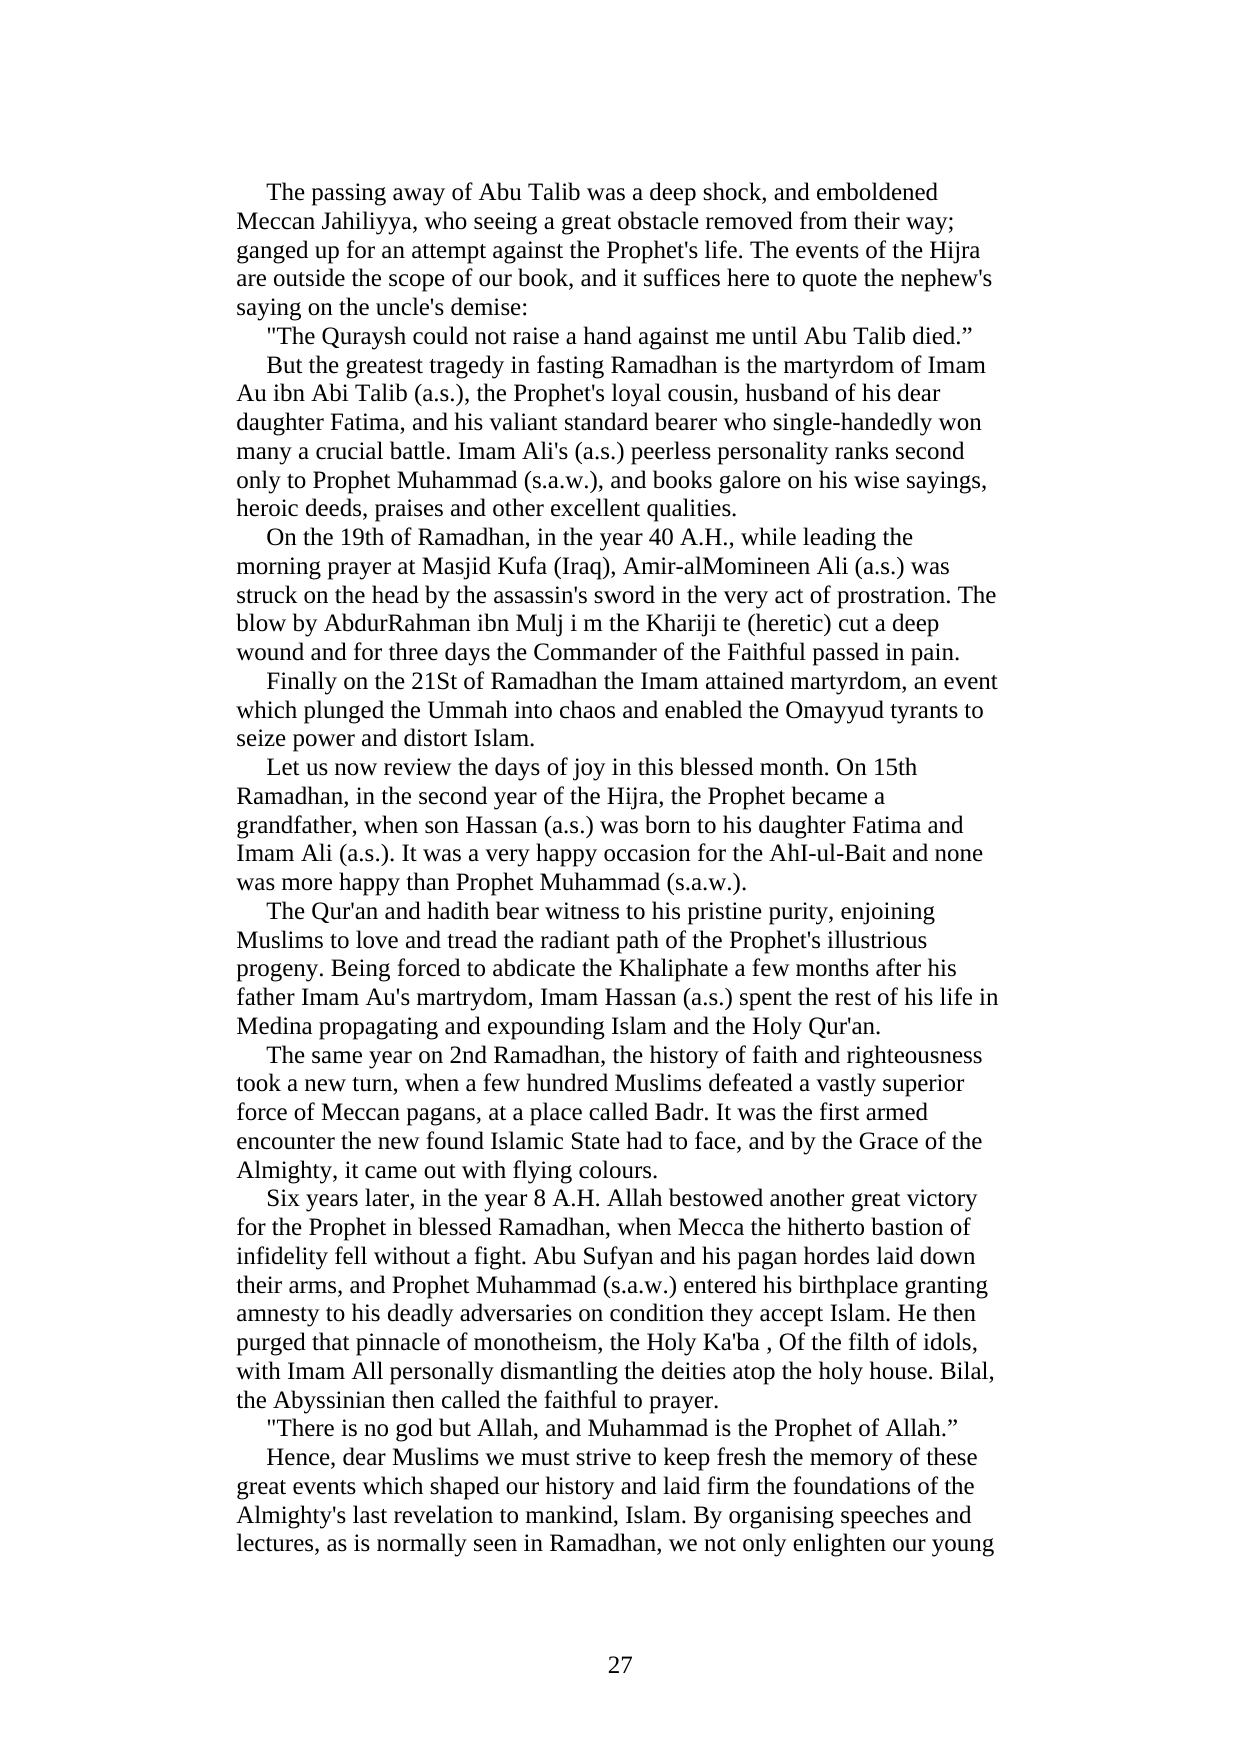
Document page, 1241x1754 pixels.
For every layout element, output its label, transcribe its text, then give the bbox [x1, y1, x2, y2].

text Finally on the 21St of Ramadhan the Imam attained martyrdom, an event which plunged the Ummah into chaos and enabled the Omayyud tyrants to seize power and distort Islam. [236, 666, 1004, 752]
text The passing away of Abu Talib was a deep shock, and emboldened Meccan Jahiliyya, who seeing a great obstacle removed from their way; ganged up for an attempt against the Prophet's life. The events of the Hijra are outside the scope of our book, and it suffices here to quote the nephew's saying on the uncle's demise: [236, 177, 1004, 321]
text The same year on 2nd Ramadhan, the history of faith and righteousness took a new turn, when a few hundred Muslims defeated a vastly superior force of Meccan pagans, at a place called Badr. It was the first armed encounter the new found Islamic State had to face, and by the Grace of the Almighty, it came out with flying colours. [236, 1040, 1004, 1183]
text "There is no god but Allah, and Muhammad is the Prophet of Allah.” [236, 1413, 1004, 1442]
text On the 19th of Ramadhan, in the year 40 A.H., while leading the morning prayer at Masjid Kufa (Iraq), Amir-alMomineen Ali (a.s.) was struck on the head by the assassin's sword in the very act of prostration. The blow by AbdurRahman ibn Mulj i m the Khariji te (heretic) cut a deep wound and for three days the Commander of the Faithful passed in pain. [236, 522, 1004, 666]
text The Qur'an and hadith bear witness to his pristine purity, enjoining Muslims to love and tread the radiant path of the Prophet's illustrious progeny. Being forced to abdicate the Khaliphate a few months after his father Imam Au's martrydom, Imam Hassan (a.s.) spent the rest of his life in Medina propagating and expounding Islam and the Holy Qur'an. [236, 896, 1004, 1040]
text "The Quraysh could not raise a hand against me until Abu Talib died.” [236, 321, 1004, 350]
text But the greatest tragedy in fasting Ramadhan is the martyrdom of Imam Au ibn Abi Talib (a.s.), the Prophet's loyal cousin, husband of his dear daughter Fatima, and his valiant standard bearer who single-handedly won many a crucial battle. Imam Ali's (a.s.) peerless personality ranks second only to Prophet Muhammad (s.a.w.), and books galore on his wise sayings, heroic deeds, praises and other excellent qualities. [236, 350, 1004, 522]
text Six years later, in the year 8 A.H. Allah bestowed another great victory for the Prophet in blessed Ramadhan, when Mecca the hitherto bastion of infidelity fell without a fight. Abu Sufyan and his pagan hordes laid down their arms, and Prophet Muhammad (s.a.w.) entered his birthplace granting amnesty to his deadly adversaries on condition they accept Islam. He then purged that pinnacle of monotheism, the Holy Ka'ba , Of the filth of idols, with Imam All personally dismantling the deities atop the holy house. Bilal, the Abyssinian then called the faithful to prayer. [236, 1183, 1004, 1413]
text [236, 1442, 1004, 1557]
text Let us now review the days of joy in this blessed month. On 15th Ramadhan, in the second year of the Hijra, the Prophet became a grandfather, when son Hassan (a.s.) was born to his daughter Fatima and Imam Ali (a.s.). It was a very happy occasion for the AhI-ul-Bait and none was more happy than Prophet Muhammad (s.a.w.). [236, 752, 1004, 896]
